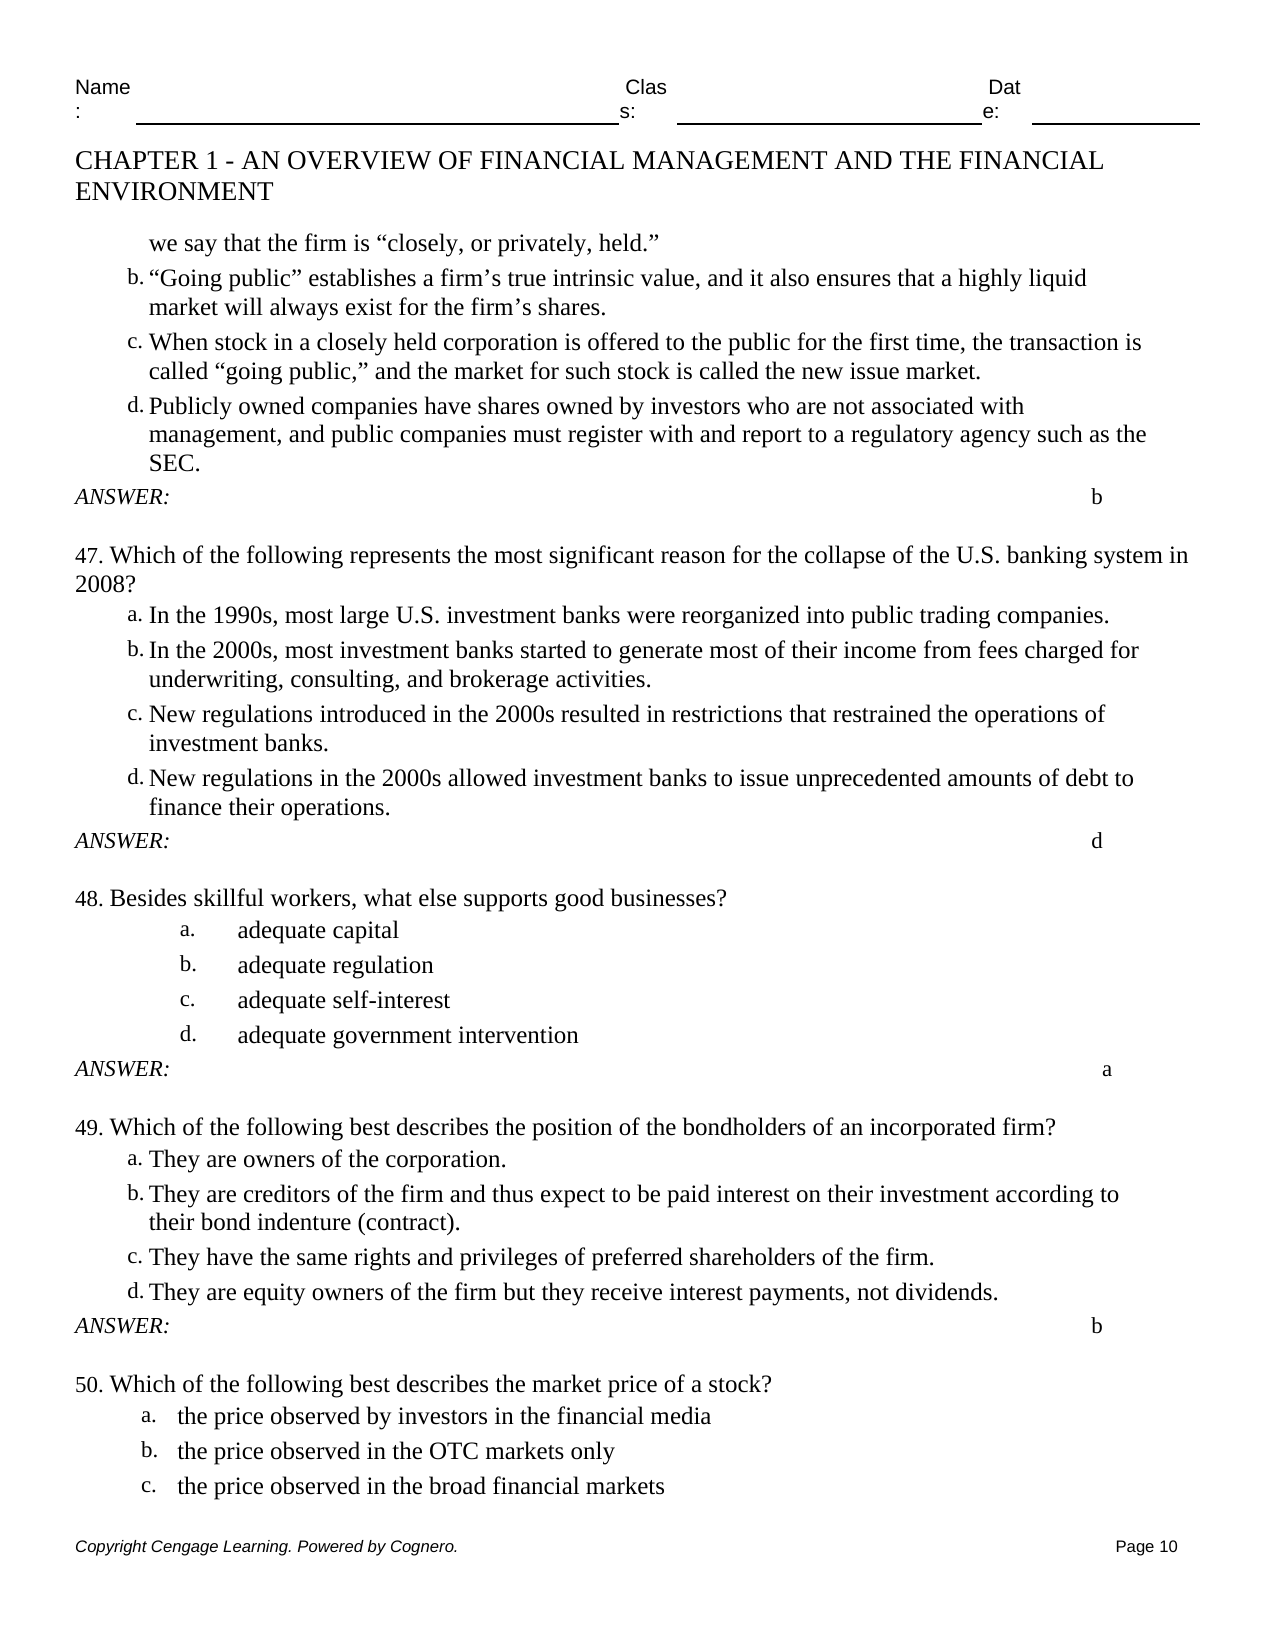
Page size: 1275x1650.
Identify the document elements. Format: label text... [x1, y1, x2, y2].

table_header 49. Which of the following best describes the position of the bondholders of an incorporated firm? [75, 1112, 1200, 1342]
table_header 48. Besides skillful workers, what else supports good businesses? [75, 883, 1200, 1085]
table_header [75, 225, 1200, 513]
table_header 47. Which of the following represents the most significant reason for the collapse of the U.S. banking system in 2008? [75, 540, 1200, 856]
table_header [75, 1369, 1200, 1503]
